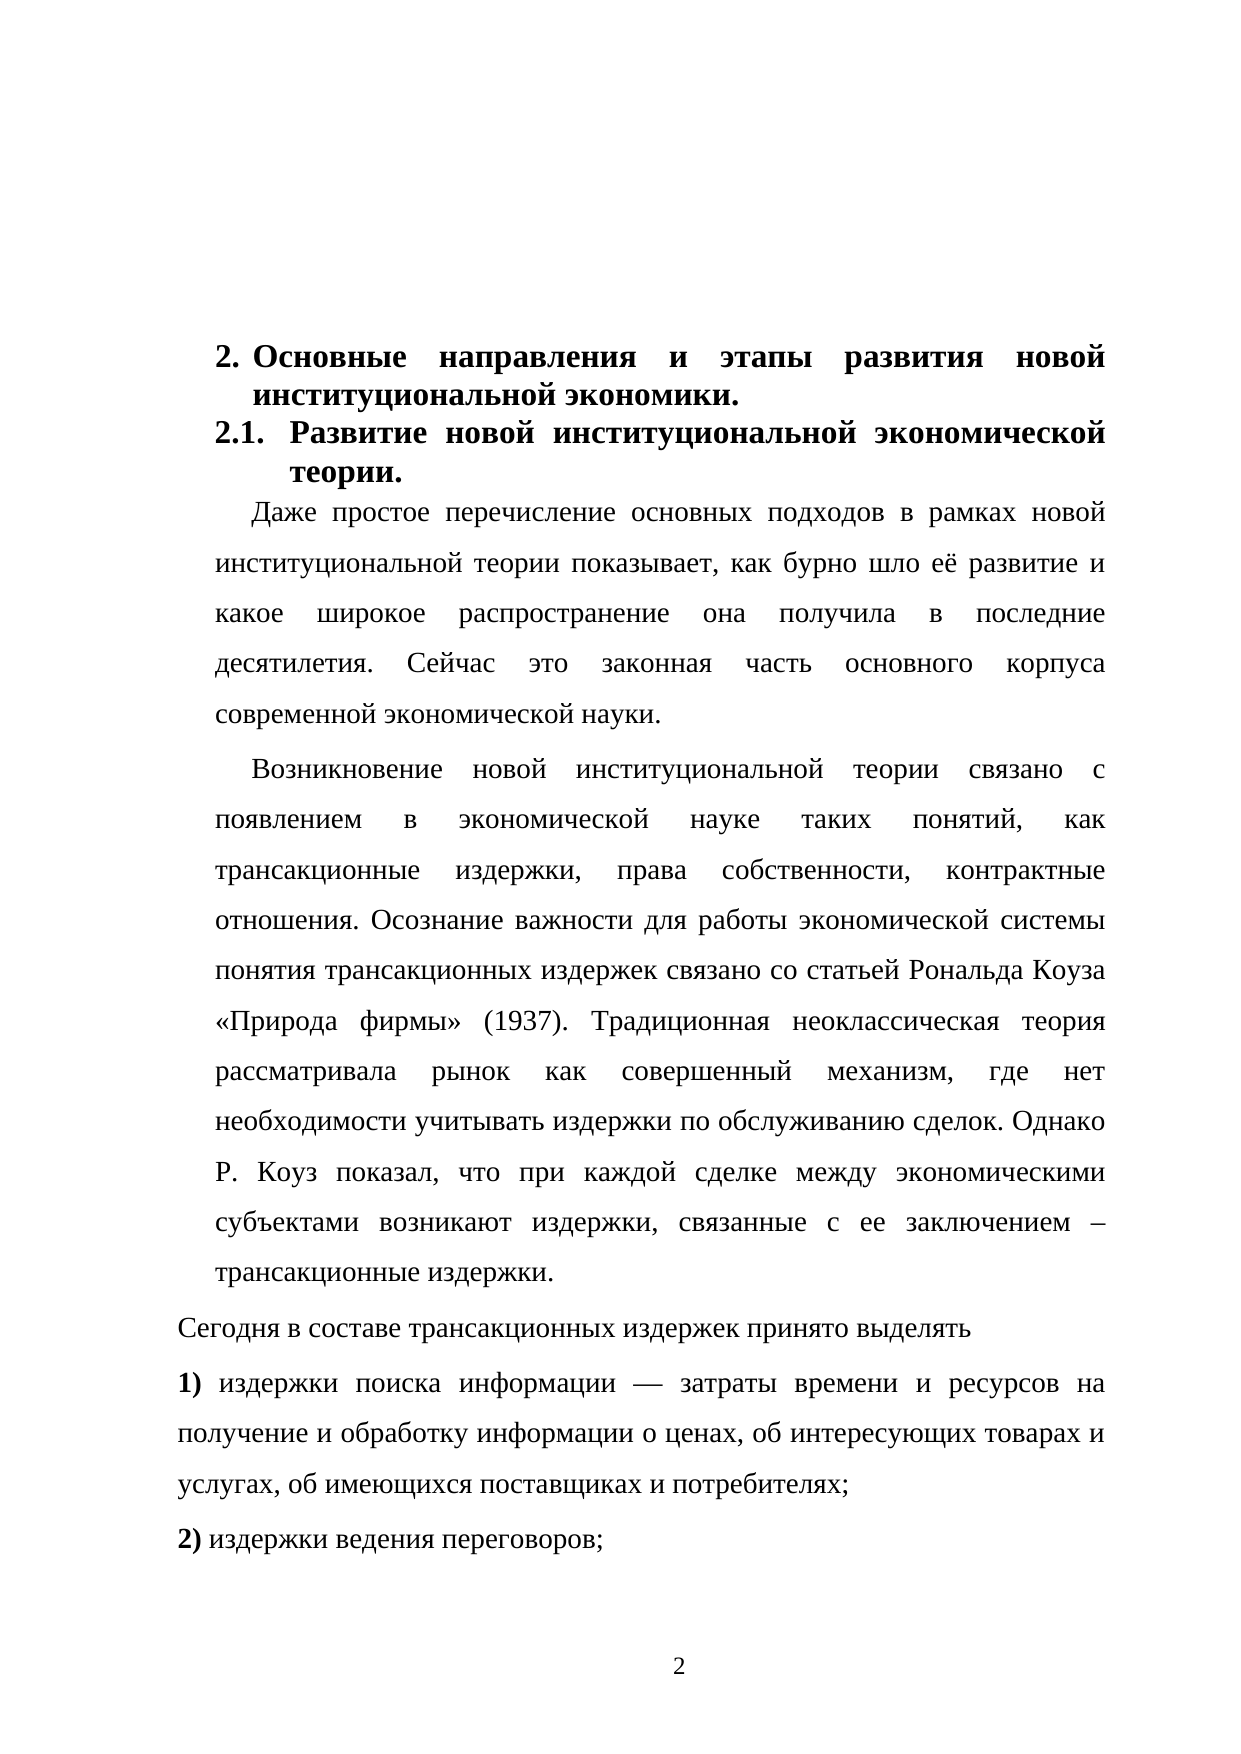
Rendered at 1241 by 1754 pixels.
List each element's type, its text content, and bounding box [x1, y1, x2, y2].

text Возникновение новой институциональной теории связано с появлением в экономической науке таких понятий, как трансакционные издержки, права собственности, контрактные отношения. Осознание важности для работы экономической системы понятия трансакционных издержек связано со статьей Рональда Коуза «Природа фирмы» (1937). Традиционная неоклассическая теория рассматривала рынок как совершенный механизм, где нет необходимости учитывать издержки по обслуживанию сделок. Однако Р. Коуз показал, что при каждой сделке между экономическими субъектами возникают издержки, связанные с ее заключением – трансакционные издержки. [215, 923, 1106, 1459]
text Сегодня в составе трансакционных издержек принято выделять [177, 1481, 1106, 1515]
list Развитие новой институциональной экономической теории. [214, 584, 1106, 661]
list Основные направления и этапы развития новой институциональной экономики. [215, 502, 1106, 579]
text Даже простое перечисление основных подходов в рамках новой институциональной теории показывает, как бурно шло её развитие и какое широкое распространение она получила в последние десятилетия. Сейчас это законная часть основного корпуса современной экономической науки. [215, 666, 1106, 901]
